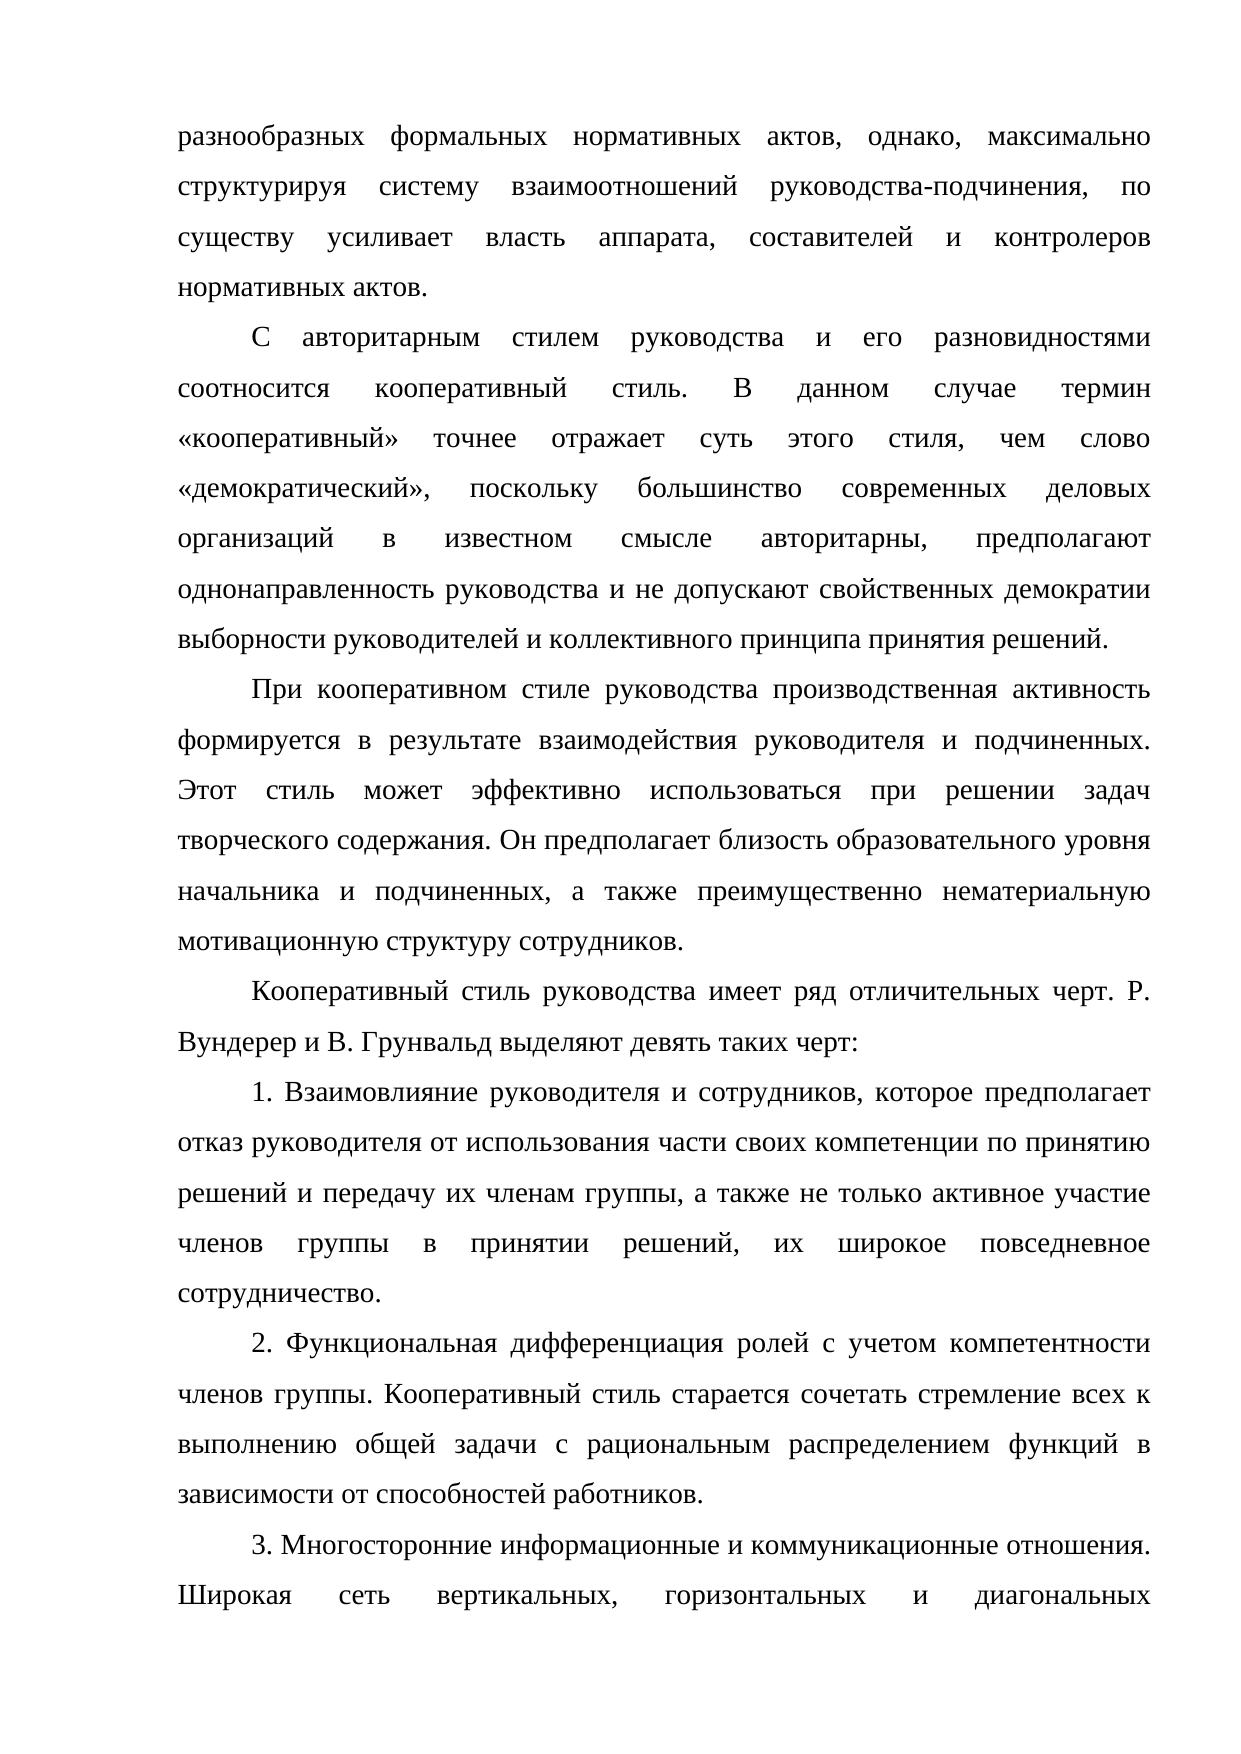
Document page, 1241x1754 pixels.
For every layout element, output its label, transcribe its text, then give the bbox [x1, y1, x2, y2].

text Кооперативный стиль руководства имеет ряд отличительных черт. Р. Вундерер и В. Грунвальд выделяют девять таких черт: [177, 973, 1152, 1057]
text С авторитарным стилем руководства и его разновидностями соотносится кооперативный стиль. В данном случае термин «кооперативный» точнее отражает суть этого стиля, чем слово «демократический», поскольку большинство современных деловых организаций в известном смысле авторитарны, предполагают однонаправленность руководства и не допускают свойственных демократии выборности руководителей и коллективного принципа принятия решений. [177, 319, 1152, 655]
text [177, 1527, 1152, 1611]
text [177, 118, 1152, 303]
text 1. Взаимовлияние руководителя и сотрудников, которое предполагает отказ руководителя от использования части своих компетенции по принятию решений и передачу их членам группы, а также не только активное участие членов группы в принятии решений, их широкое повседневное сотрудничество. [177, 1074, 1152, 1309]
text При кооперативном стиле руководства производственная активность формируется в результате взаимодействия руководителя и подчиненных. Этот стиль может эффективно использоваться при решении задач творческого содержания. Он предполагает близость образовательного уровня начальника и подчиненных, а также преимущественно нематериальную мотивационную структуру сотрудников. [177, 672, 1152, 957]
text 2. Функциональная дифференциация ролей с учетом компетентности членов группы. Кооперативный стиль старается сочетать стремление всех к выполнению общей задачи с рациональным распределением функций в зависимости от способностей работников. [177, 1326, 1152, 1510]
